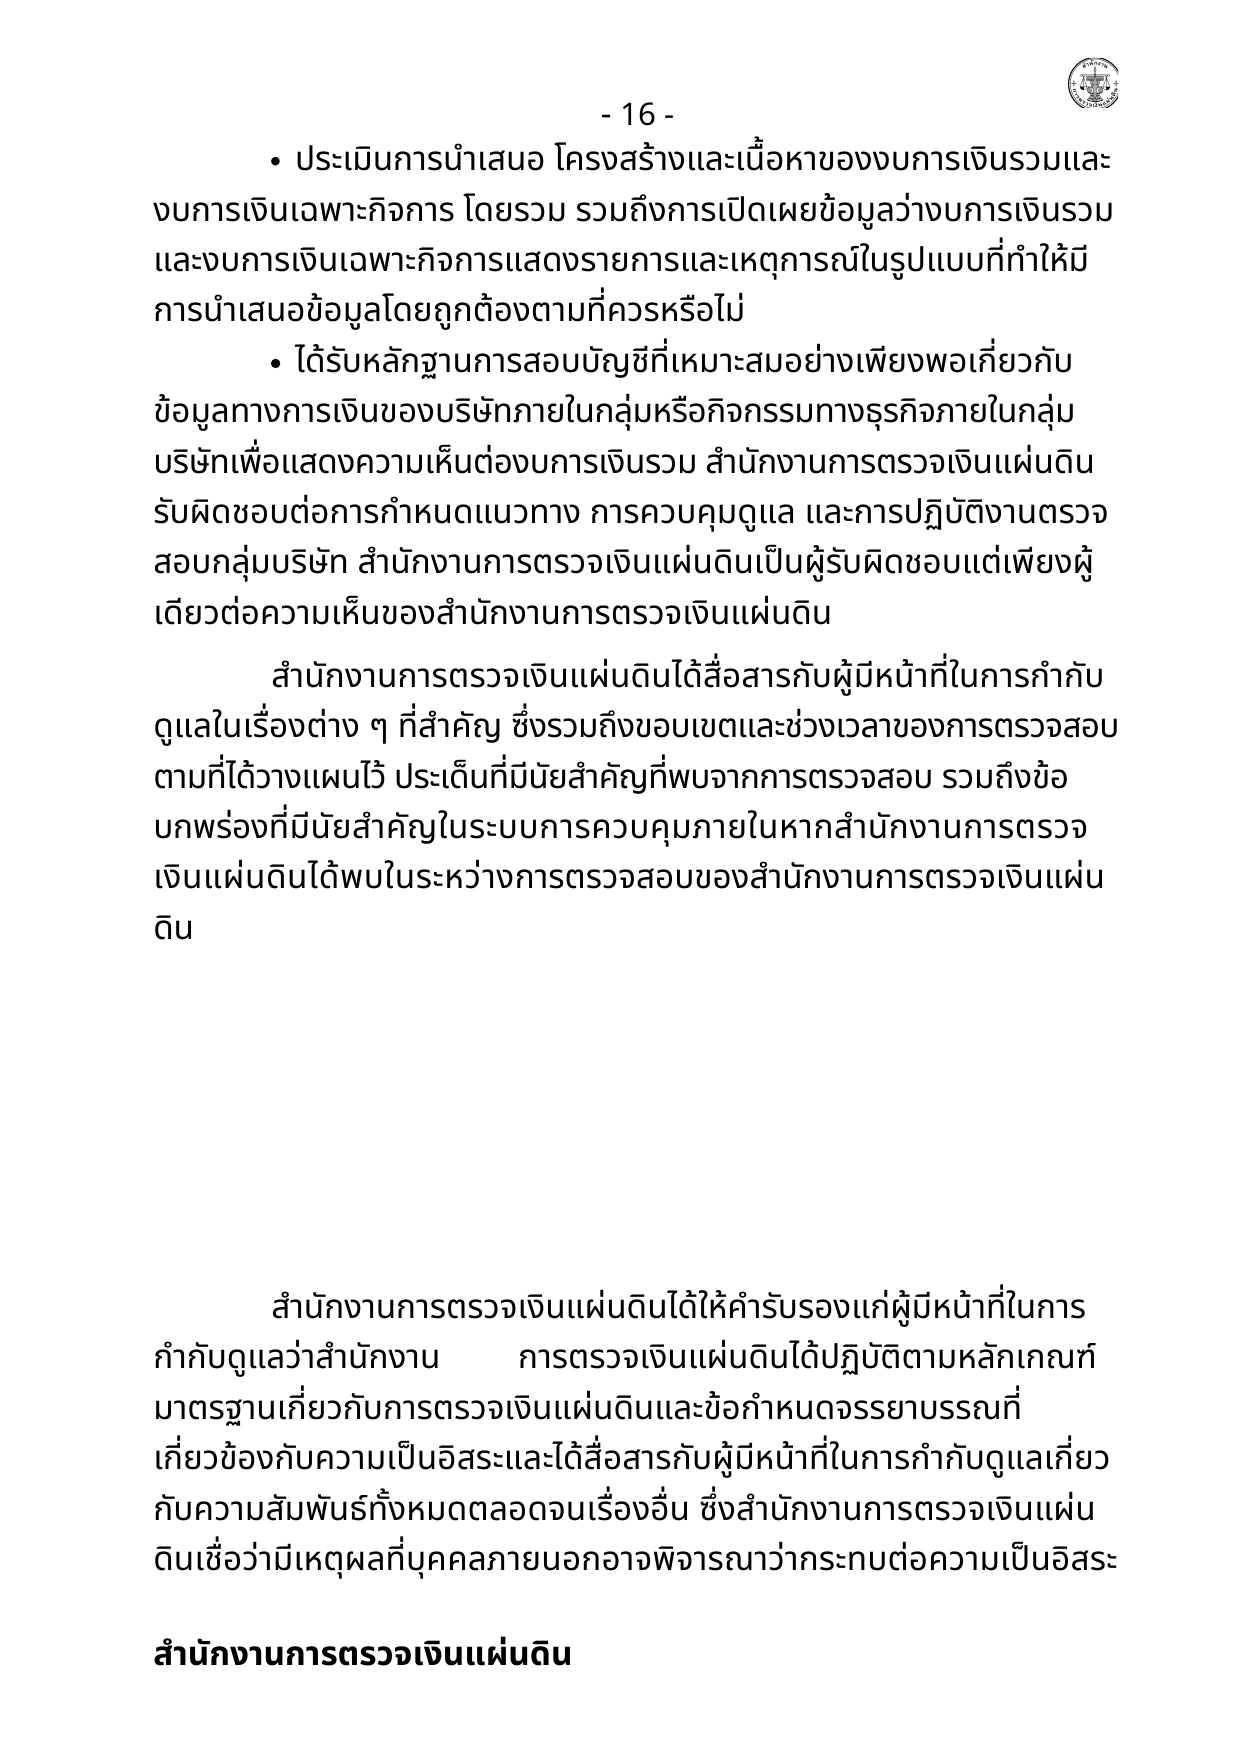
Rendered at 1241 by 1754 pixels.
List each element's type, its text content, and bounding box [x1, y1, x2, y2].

text สำนักงานการตรวจเงินแผ่นดินได้สื่อสารกับผู้มีหน้าที่ในการกำกับดูแลในเรื่องต่าง ๆ ที่สำคัญ ซึ่งรวมถึงขอบเขตและช่วงเวลาของการตรวจสอบตามที่ได้วางแผนไว้ ประเด็นที่มีนัยสำคัญที่พบจากการตรวจสอบ รวมถึงข้อบกพร่องที่มีนัยสำคัญในระบบการควบคุมภายในหากสำนักงานการตรวจเงินแผ่นดินได้พบในระหว่างการตรวจสอบของสำนักงานการตรวจเงินแผ่นดิน [153, 652, 1121, 954]
list ได้รับหลักฐานการสอบบัญชีที่เหมาะสมอย่างเพียงพอเกี่ยวกับข้อมูลทางการเงินของบริษัทภายในกลุ่มหรือกิจกรรมทางธุรกิจภายในกลุ่มบริษัทเพื่อแสดงความเห็นต่องบการเงินรวม สำนักงานการตรวจเงินแผ่นดินรับผิดชอบต่อการกำหนดแนวทาง การควบคุมดูแล และการปฏิบัติงานตรวจสอบกลุ่มบริษัท สำนักงานการตรวจเงินแผ่นดินเป็นผู้รับผิดชอบแต่เพียงผู้เดียวต่อความเห็นของสำนักงานการตรวจเงินแผ่นดิน [153, 337, 1121, 639]
picture [1068, 57, 1118, 108]
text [153, 1283, 1121, 1586]
list ประเมินการนำเสนอ โครงสร้างและเนื้อหาของงบการเงินรวมและงบการเงินเฉพาะกิจการ โดยรวม รวมถึงการเปิดเผยข้อมูลว่างบการเงินรวมและงบการเงินเฉพาะกิจการแสดงรายการและเหตุการณ์ในรูปแบบที่ทำให้มีการนำเสนอข้อมูลโดยถูกต้องตามที่ควรหรือไม่ [153, 135, 1121, 337]
